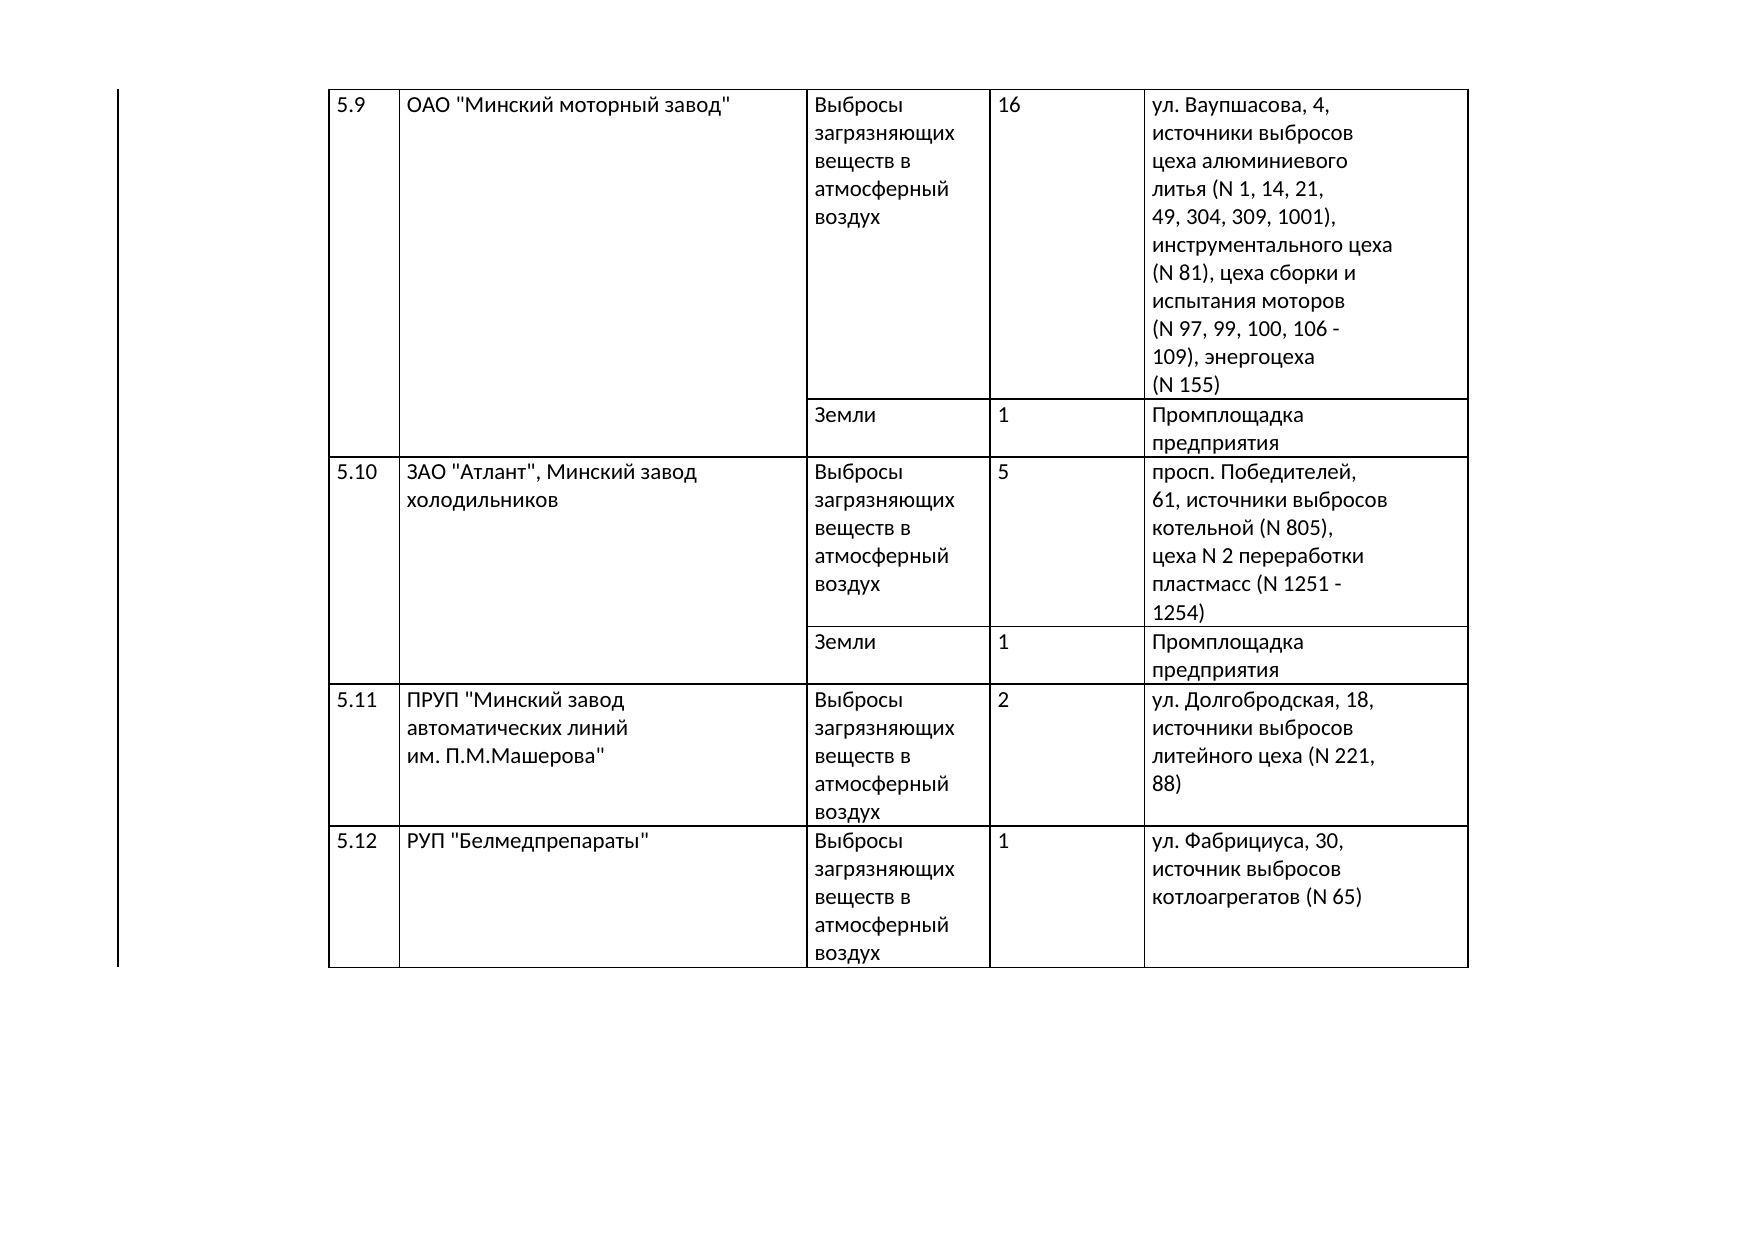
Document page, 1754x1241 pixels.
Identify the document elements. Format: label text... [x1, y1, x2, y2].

table_cell ЗАО "Атлант", Минский завод холодильников [400, 458, 806, 683]
table_cell 5 [991, 458, 1144, 626]
table_cell просп. Победителей, 61, источники выбросов котельной (N 805), цеха N 2 переработки пластмасс (N 1251 - 1254) [1145, 458, 1467, 626]
table_cell ул. Долгобродская, 18, источники выбросов литейного цеха (N 221, 88) [1145, 685, 1467, 825]
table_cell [808, 90, 989, 398]
table_cell ПРУП "Минский завод автоматических линий им. П.М.Машерова" [400, 685, 806, 825]
table_cell 5.9 [330, 90, 399, 456]
table_cell Промплощадка предприятия [1145, 627, 1467, 683]
table_cell 5.10 [330, 458, 399, 683]
table_cell ул. Ваупшасова, 4, источники выбросов цеха алюминиевого литья (N 1, 14, 21, 49, 304, 309, 1001), инструментального цеха (N 81), цеха сборки и испытания моторов (N 97, 99, 100, 106 - 109), энергоцеха (N 155) [1145, 90, 1467, 398]
table_cell Земли [808, 400, 989, 456]
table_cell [400, 827, 806, 967]
table_cell 1 [991, 400, 1144, 456]
table_cell 1 [991, 627, 1144, 683]
table_cell ул. Фабрициуса, 30, источник выбросов котлоагрегатов (N 65) [1145, 827, 1467, 967]
table_cell 16 [991, 90, 1144, 398]
table_cell Промплощадка предприятия [1145, 400, 1467, 456]
table_cell Выбросы загрязняющих веществ в атмосферный воздух [808, 685, 989, 825]
table_cell 5.12 [330, 827, 399, 967]
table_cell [808, 827, 989, 967]
table_cell ОАО "Минский моторный завод" [400, 90, 806, 456]
table_cell Земли [808, 627, 989, 683]
table_cell Выбросы загрязняющих веществ в атмосферный воздух [808, 458, 989, 626]
table_cell 2 [991, 685, 1144, 825]
table_cell 1 [991, 827, 1144, 967]
table_cell 5.11 [330, 685, 399, 825]
